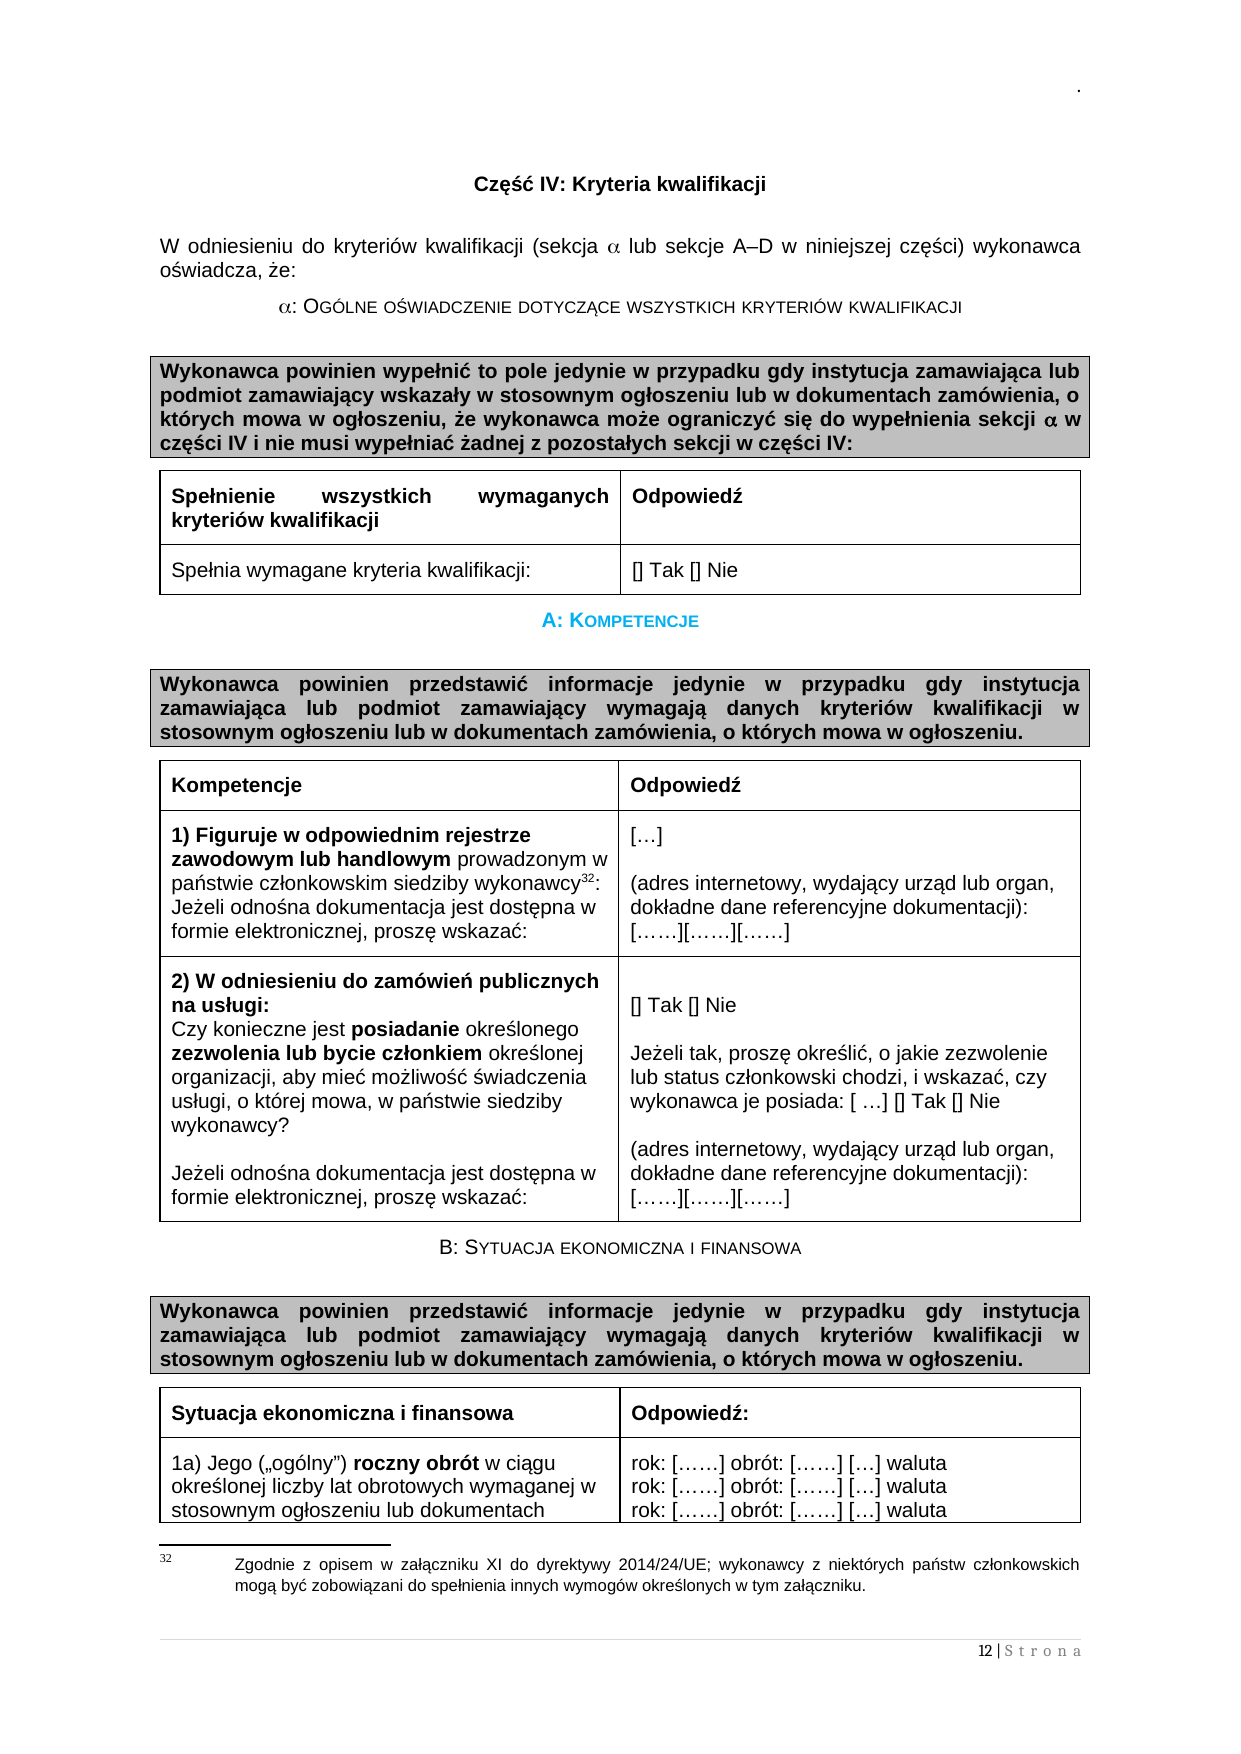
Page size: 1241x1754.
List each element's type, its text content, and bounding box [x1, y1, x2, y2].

text B: Sytuacja ekonomiczna i finansowa [159, 1235, 1081, 1259]
table_cell 1) Figuruje w odpowiednim rejestrze zawodowym lub handlowym prowadzonym w państwie członkowskim siedziby wykonawcy: Jeżeli odnośna dokumentacja jest dostępna w formie elektronicznej, proszę wskazać: [161, 811, 618, 956]
table_header Odpowiedź: [621, 1388, 1080, 1437]
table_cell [621, 1438, 1080, 1522]
text : Ogólne oświadczenie dotyczące wszystkich kryteriów kwalifikacji [159, 294, 1081, 318]
text A: Kompetencje [159, 608, 1081, 632]
text Część IV: Kryteria kwalifikacji [159, 172, 1081, 196]
table_header Kompetencje [161, 761, 618, 810]
table_header Odpowiedź [621, 471, 1080, 544]
table_header Sytuacja ekonomiczna i finansowa [161, 1388, 619, 1437]
table_cell [] Tak [] Nie [621, 545, 1080, 594]
text Wykonawca powinien przedstawić informacje jedynie w przypadku gdy instytucja zamawiająca lub podmiot zamawiający wymagają danych kryteriów kwalifikacji w stosownym ogłoszeniu lub w dokumentach zamówienia, o których mowa w ogłoszeniu. [151, 1297, 1089, 1373]
text Wykonawca powinien przedstawić informacje jedynie w przypadku gdy instytucja zamawiająca lub podmiot zamawiający wymagają danych kryteriów kwalifikacji w stosownym ogłoszeniu lub w dokumentach zamówienia, o których mowa w ogłoszeniu. [151, 670, 1089, 746]
text Wykonawca powinien wypełnić to pole jedynie w przypadku gdy instytucja zamawiająca lub podmiot zamawiający wskazały w stosownym ogłoszeniu lub w dokumentach zamówienia, o których mowa w ogłoszeniu, że wykonawca może ograniczyć się do wypełnienia sekcji w części IV i nie musi wypełniać żadnej z pozostałych sekcji w części IV: [151, 357, 1089, 457]
table_cell […] (adres internetowy, wydający urząd lub organ, dokładne dane referencyjne dokumentacji): [……][……][……] [619, 811, 1080, 956]
table_header Spełnienie wszystkich wymaganych kryteriów kwalifikacji [161, 471, 620, 544]
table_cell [161, 1438, 619, 1522]
table_cell Spełnia wymagane kryteria kwalifikacji: [161, 545, 620, 594]
table_cell 2) W odniesieniu do zamówień publicznych na usługi: Czy konieczne jest posiadanie określonego zezwolenia lub bycie członkiem określonej organizacji, aby mieć możliwość świadczenia usługi, o której mowa, w państwie siedziby wykonawcy? Jeżeli odnośna dokumentacja jest dostępna w formie elektronicznej, proszę wskazać: [161, 957, 618, 1221]
text W odniesieniu do kryteriów kwalifikacji (sekcja lub sekcje A–D w niniejszej części) wykonawca oświadcza, że: [159, 233, 1081, 281]
table_cell [] Tak [] Nie Jeżeli tak, proszę określić, o jakie zezwolenie lub status członkowski chodzi, i wskazać, czy wykonawca je posiada: [ …] [] Tak [] Nie (adres internetowy, wydający urząd lub organ, dokładne dane referencyjne dokumentacji): [……][……][……] [619, 957, 1080, 1221]
table_header Odpowiedź [619, 761, 1080, 810]
